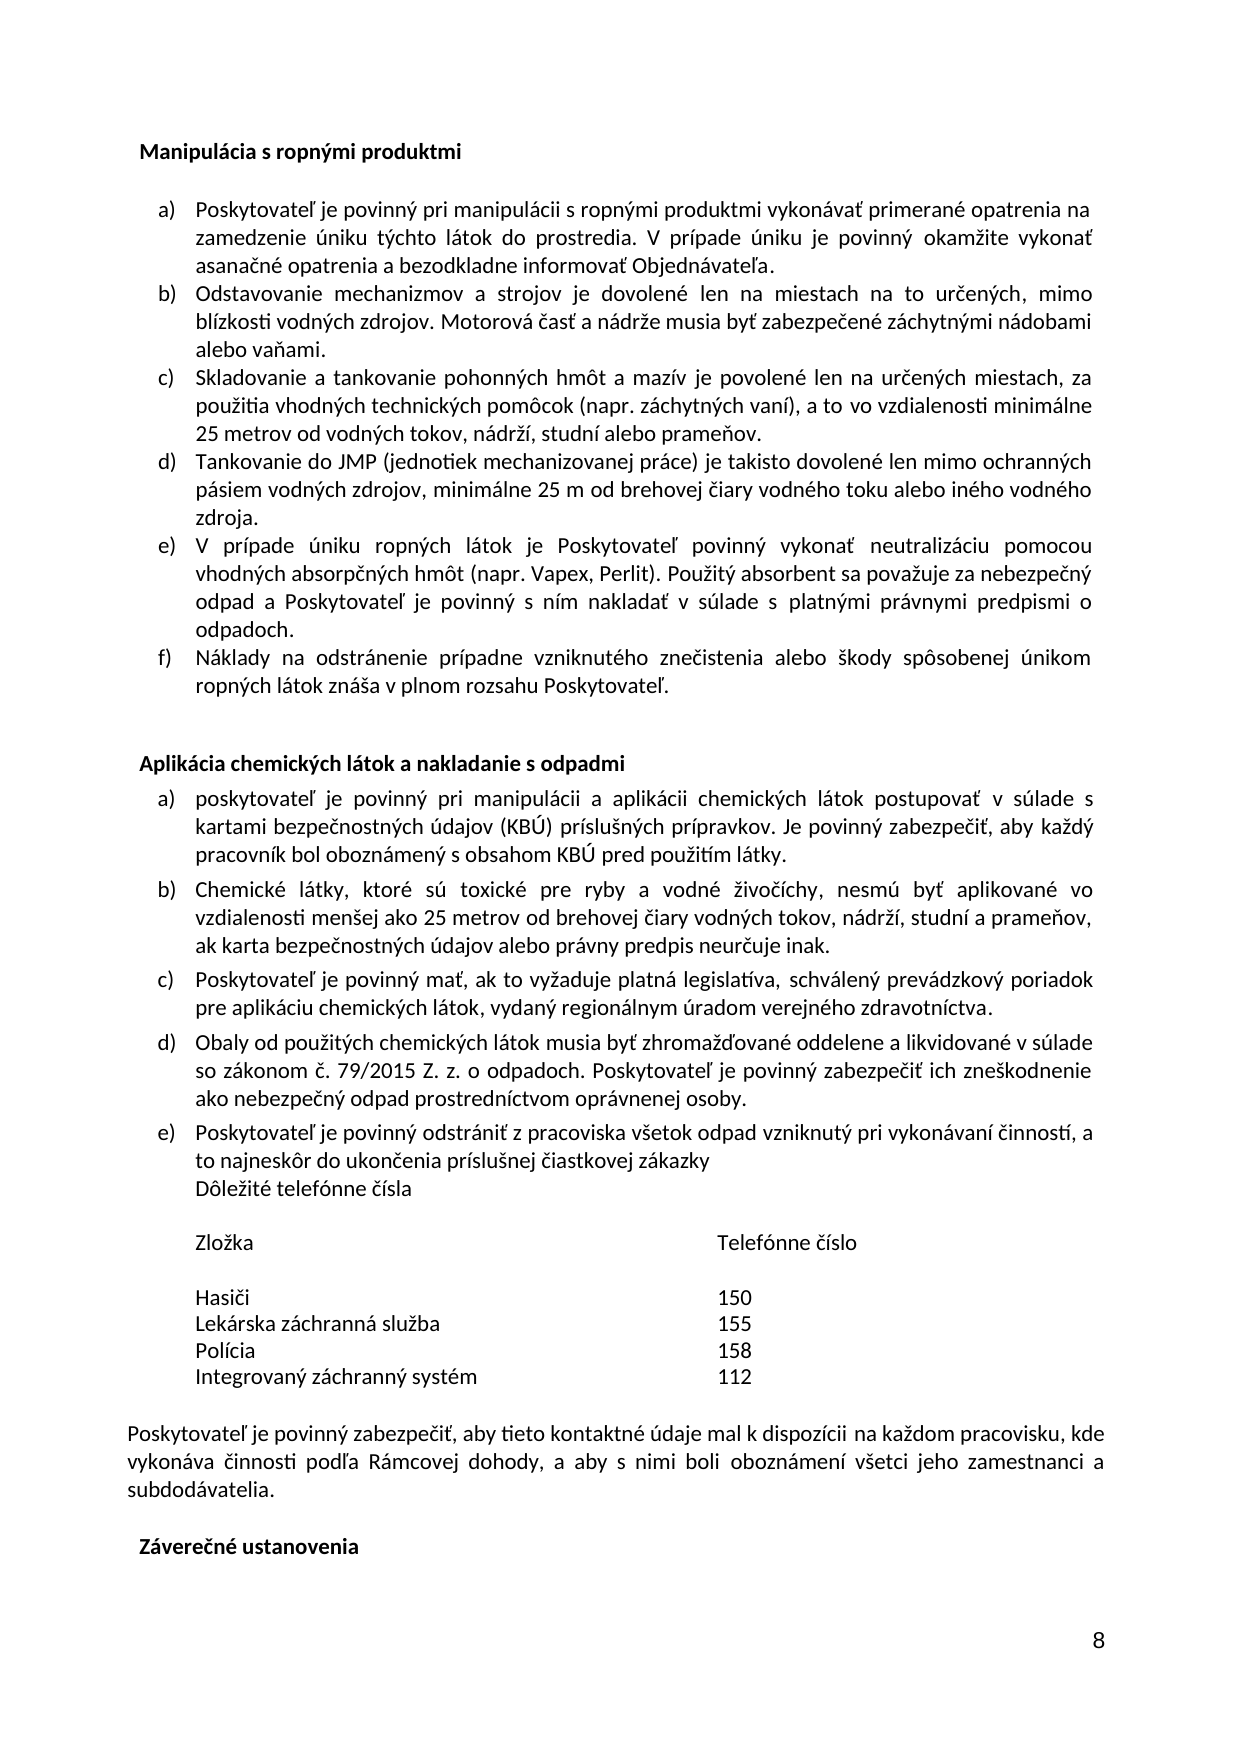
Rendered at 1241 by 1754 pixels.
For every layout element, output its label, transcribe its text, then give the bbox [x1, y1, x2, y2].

text Manipulácia s ropnými produktmi [139, 137, 1105, 166]
subtitle Hasiči 150 [195, 1284, 1105, 1310]
list Náklady na odstránenie prípadne vzniknutého znečistenia alebo škody spôsobenej únikom ropných látok znáša v plnom rozsahu Poskytovateľ. [158, 643, 1092, 699]
list Dôležité telefónne čísla [195, 1174, 1105, 1203]
subtitle Zložka Telefónne číslo [195, 1229, 1105, 1256]
list Poskytovateľ je povinný odstrániť z pracoviska všetok odpad vzniknutý pri vykonávaní činností, a to najneskôr do ukončenia príslušnej čiastkovej zákazky [157, 1118, 1093, 1174]
list Skladovanie a tankovanie pohonných hmôt a mazív je povolené len na určených miestach, za použitia vhodných technických pomôcok (napr. záchytných vaní), a to vo vzdialenosti minimálne 25 metrov od vodných tokov, nádrží, studní alebo prameňov. [158, 363, 1092, 447]
text Poskytovateľ je povinný zabezpečiť, aby tieto kontaktné údaje mal k dispozícii na každom pracovisku, kde vykonáva činnosti podľa Rámcovej dohody, a aby s nimi boli oboznámení všetci jeho zamestnanci a subdodávatelia. [127, 1419, 1105, 1503]
list Odstavovanie mechanizmov a strojov je dovolené len na miestach na to určených, mimo blízkosti vodných zdrojov. Motorová časť a nádrže musia byť zabezpečené záchytnými nádobami alebo vaňami. [158, 279, 1092, 363]
list V prípade úniku ropných látok je Poskytovateľ povinný vykonať neutralizáciu pomocou vhodných absorpčných hmôt (napr. Vapex, Perlit). Použitý absorbent sa považuje za nebezpečný odpad a Poskytovateľ je povinný s ním nakladať v súlade s platnými právnymi predpismi o odpadoch. [158, 531, 1092, 643]
subtitle Polícia 158 [195, 1337, 1105, 1363]
subtitle Lekárska záchranná služba 155 [195, 1311, 1105, 1337]
text Záverečné ustanovenia [139, 1532, 1105, 1560]
list Poskytovateľ je povinný pri manipulácii s ropnými produktmi vykonávať primerané opatrenia na zamedzenie úniku týchto látok do prostredia. V prípade úniku je povinný okamžite vykonať asanačné opatrenia a bezodkladne informovať Objednávateľa. [158, 195, 1092, 279]
list poskytovateľ je povinný pri manipulácii a aplikácii chemických látok postupovať v súlade s kartami bezpečnostných údajov (KBÚ) príslušných prípravkov. Je povinný zabezpečiť, aby každý pracovník bol oboznámený s obsahom KBÚ pred použitím látky. [157, 784, 1093, 868]
list Obaly od použitých chemických látok musia byť zhromažďované oddelene a likvidované v súlade so zákonom č. 79/2015 Z. z. o odpadoch. Poskytovateľ je povinný zabezpečiť ich zneškodnenie ako nebezpečný odpad prostredníctvom oprávnenej osoby. [157, 1028, 1093, 1112]
list Tankovanie do JMP (jednotiek mechanizovanej práce) je takisto dovolené len mimo ochranných pásiem vodných zdrojov, minimálne 25 m od brehovej čiary vodného toku alebo iného vodného zdroja. [158, 447, 1092, 531]
subtitle Integrovaný záchranný systém 112 [195, 1364, 1105, 1390]
text Aplikácia chemických látok a nakladanie s odpadmi [139, 749, 1105, 777]
list Chemické látky, ktoré sú toxické pre ryby a vodné živočíchy, nesmú byť aplikované vo vzdialenosti menšej ako 25 metrov od brehovej čiary vodných tokov, nádrží, studní a prameňov, ak karta bezpečnostných údajov alebo právny predpis neurčuje inak. [157, 875, 1093, 959]
list Poskytovateľ je povinný mať, ak to vyžaduje platná legislatíva, schválený prevádzkový poriadok pre aplikáciu chemických látok, vydaný regionálnym úradom verejného zdravotníctva. [157, 965, 1093, 1021]
